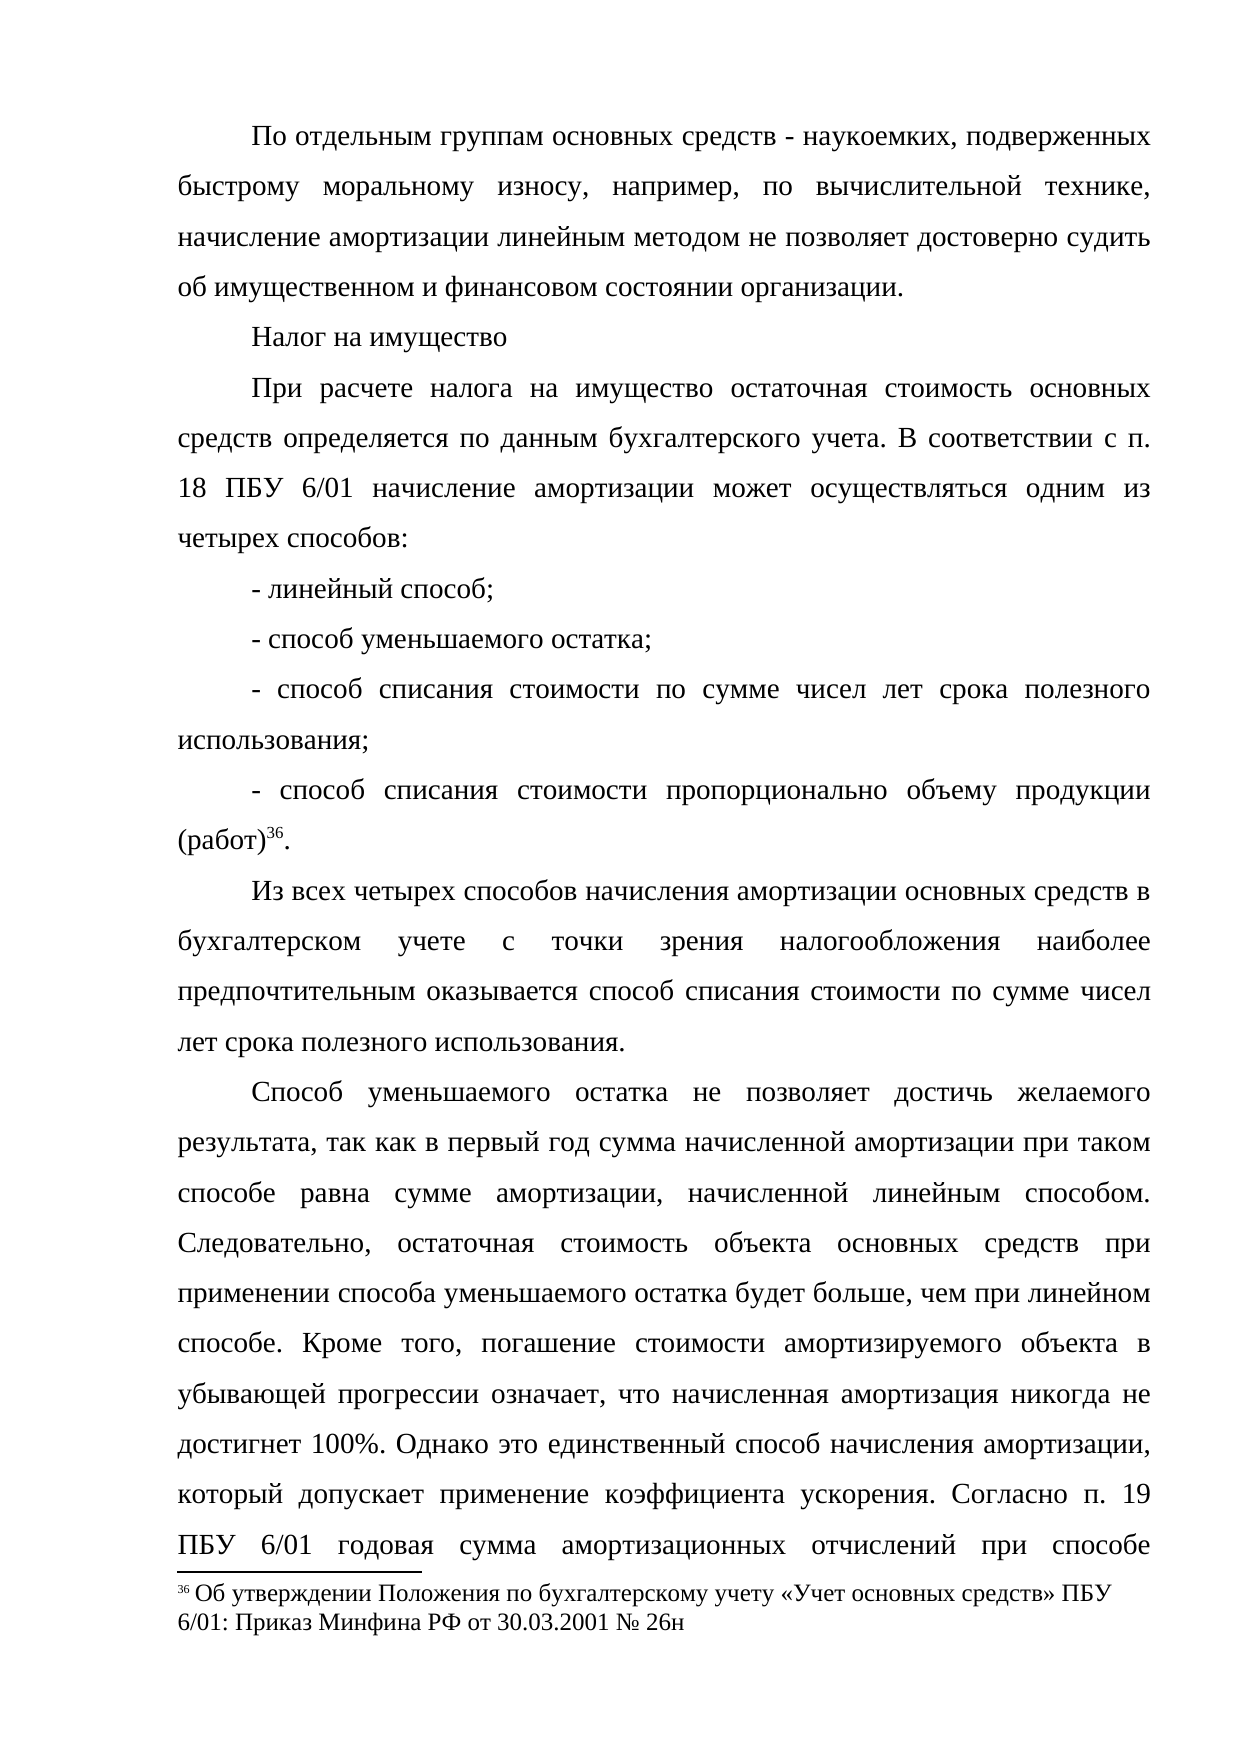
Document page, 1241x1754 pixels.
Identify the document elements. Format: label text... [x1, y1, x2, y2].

text - способ списания стоимости пропорционально объему продукции (работ). [177, 772, 1152, 856]
text При расчете налога на имущество остаточная стоимость основных средств определяется по данным бухгалтерского учета. В соответствии с п. 18 ПБУ 6/01 начисление амортизации может осуществляться одним из четырех способов: [177, 370, 1152, 554]
text - линейный способ; [177, 571, 1152, 604]
text - способ списания стоимости по сумме чисел лет срока полезного использования; [177, 672, 1152, 755]
text По отдельным группам основных средств - наукоемких, подверженных быстрому моральному износу, например, по вычислительной технике, начисление амортизации линейным методом не позволяет достоверно судить об имущественном и финансовом состоянии организации. [177, 118, 1152, 303]
text Налог на имущество [177, 319, 1152, 353]
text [177, 1074, 1152, 1560]
text - способ уменьшаемого остатка; [177, 621, 1152, 655]
text Из всех четырех способов начисления амортизации основных средств в бухгалтерском учете с точки зрения налогообложения наиболее предпочтительным оказывается способ списания стоимости по сумме чисел лет срока полезного использования. [177, 873, 1152, 1057]
